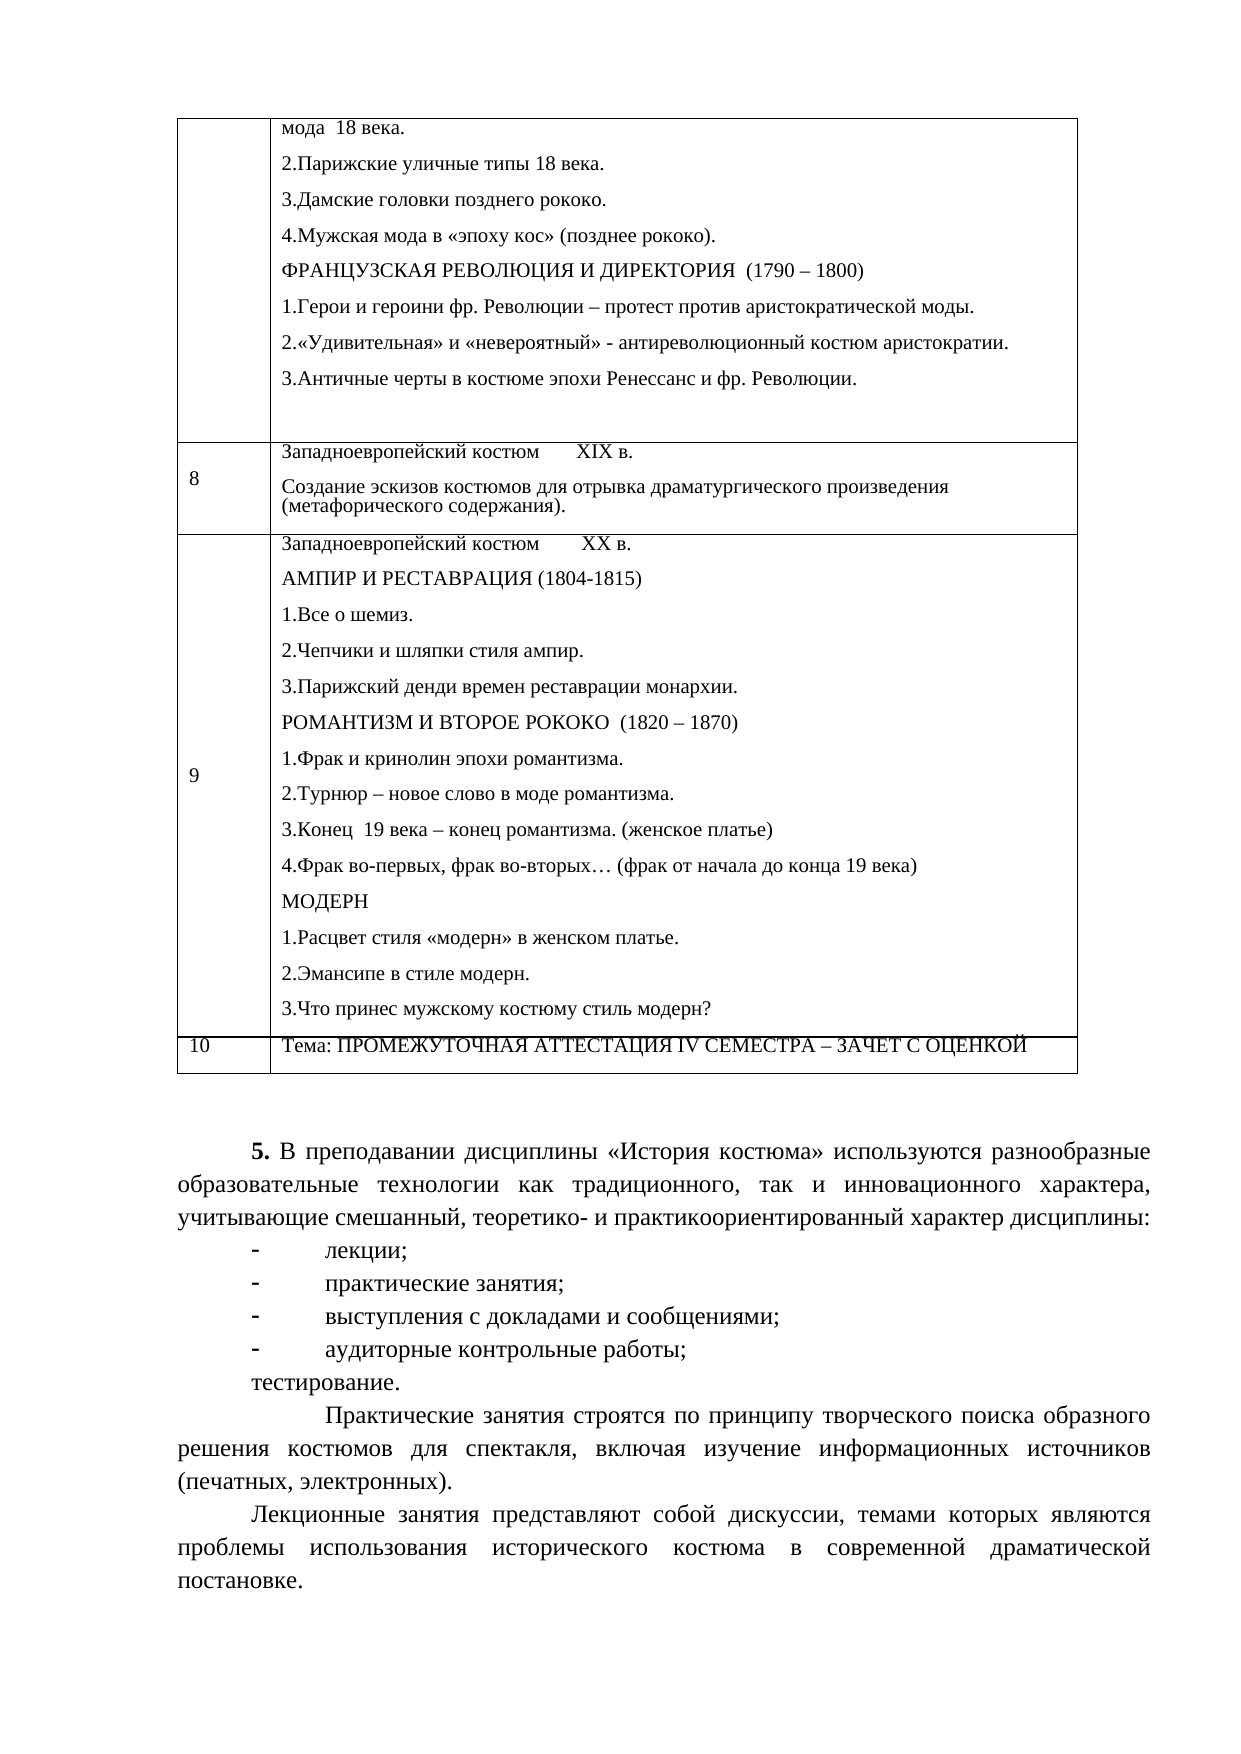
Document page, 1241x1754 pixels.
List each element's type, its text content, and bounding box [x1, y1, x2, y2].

text тестирование. [177, 1367, 1152, 1396]
table_cell Западноевропейский костюм XIX в. Создание эскизов костюмов для отрывка драматургического произведения (метафорического содержания). [271, 443, 1077, 534]
text Практические занятия строятся по принципу творческого поиска образного решения костюмов для спектакля, включая изучение информационных источников (печатных, электронных). [177, 1400, 1152, 1495]
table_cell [271, 119, 1077, 442]
list аудиторные контрольные работы; [177, 1334, 1152, 1363]
text Лекционные занятия представляют собой дискуссии, темами которых являются проблемы использования исторического костюма в современной драматической постановке. [177, 1499, 1152, 1594]
list практические занятия; [177, 1268, 1152, 1297]
list выступления с докладами и сообщениями; [177, 1301, 1152, 1330]
table_cell Тема: ПРОМЕЖУТОЧНАЯ АТТЕСТАЦИЯ IV СЕМЕСТРА – ЗАЧЕТ С ОЦЕНКОЙ [271, 1038, 1077, 1073]
table_cell 8 [178, 443, 270, 534]
table_cell 7 [178, 119, 270, 442]
table_cell Западноевропейский костюм XX в. АМПИР И РЕСТАВРАЦИЯ (1804-1815) 1.Все о шемиз. 2.Чепчики и шляпки стиля ампир. 3.Парижский денди времен реставрации монархии. РОМАНТИЗМ И ВТОРОЕ РОКОКО (1820 – 1870) 1.Фрак и кринолин эпохи романтизма. 2.Турнюр – новое слово в моде романтизма. 3.Конец 19 века – конец романтизма. (женское платье) 4.Фрак во-первых, фрак во-вторых… (фрак от начала до конца 19 века) МОДЕРН 1.Расцвет стиля «модерн» в женском платье. 2.Эмансипе в стиле модерн. 3.Что принес мужскому костюму стиль модерн? [271, 535, 1077, 1036]
text 5. В преподавании дисциплины «История костюма» используются разнообразные образовательные технологии как традиционного, так и инновационного характера, учитывающие смешанный, теоретико- и практикоориентированный характер дисциплины: [177, 1136, 1152, 1231]
list лекции; [177, 1235, 1152, 1264]
table_cell 9 [178, 535, 270, 1036]
table_cell 10 [178, 1038, 270, 1073]
